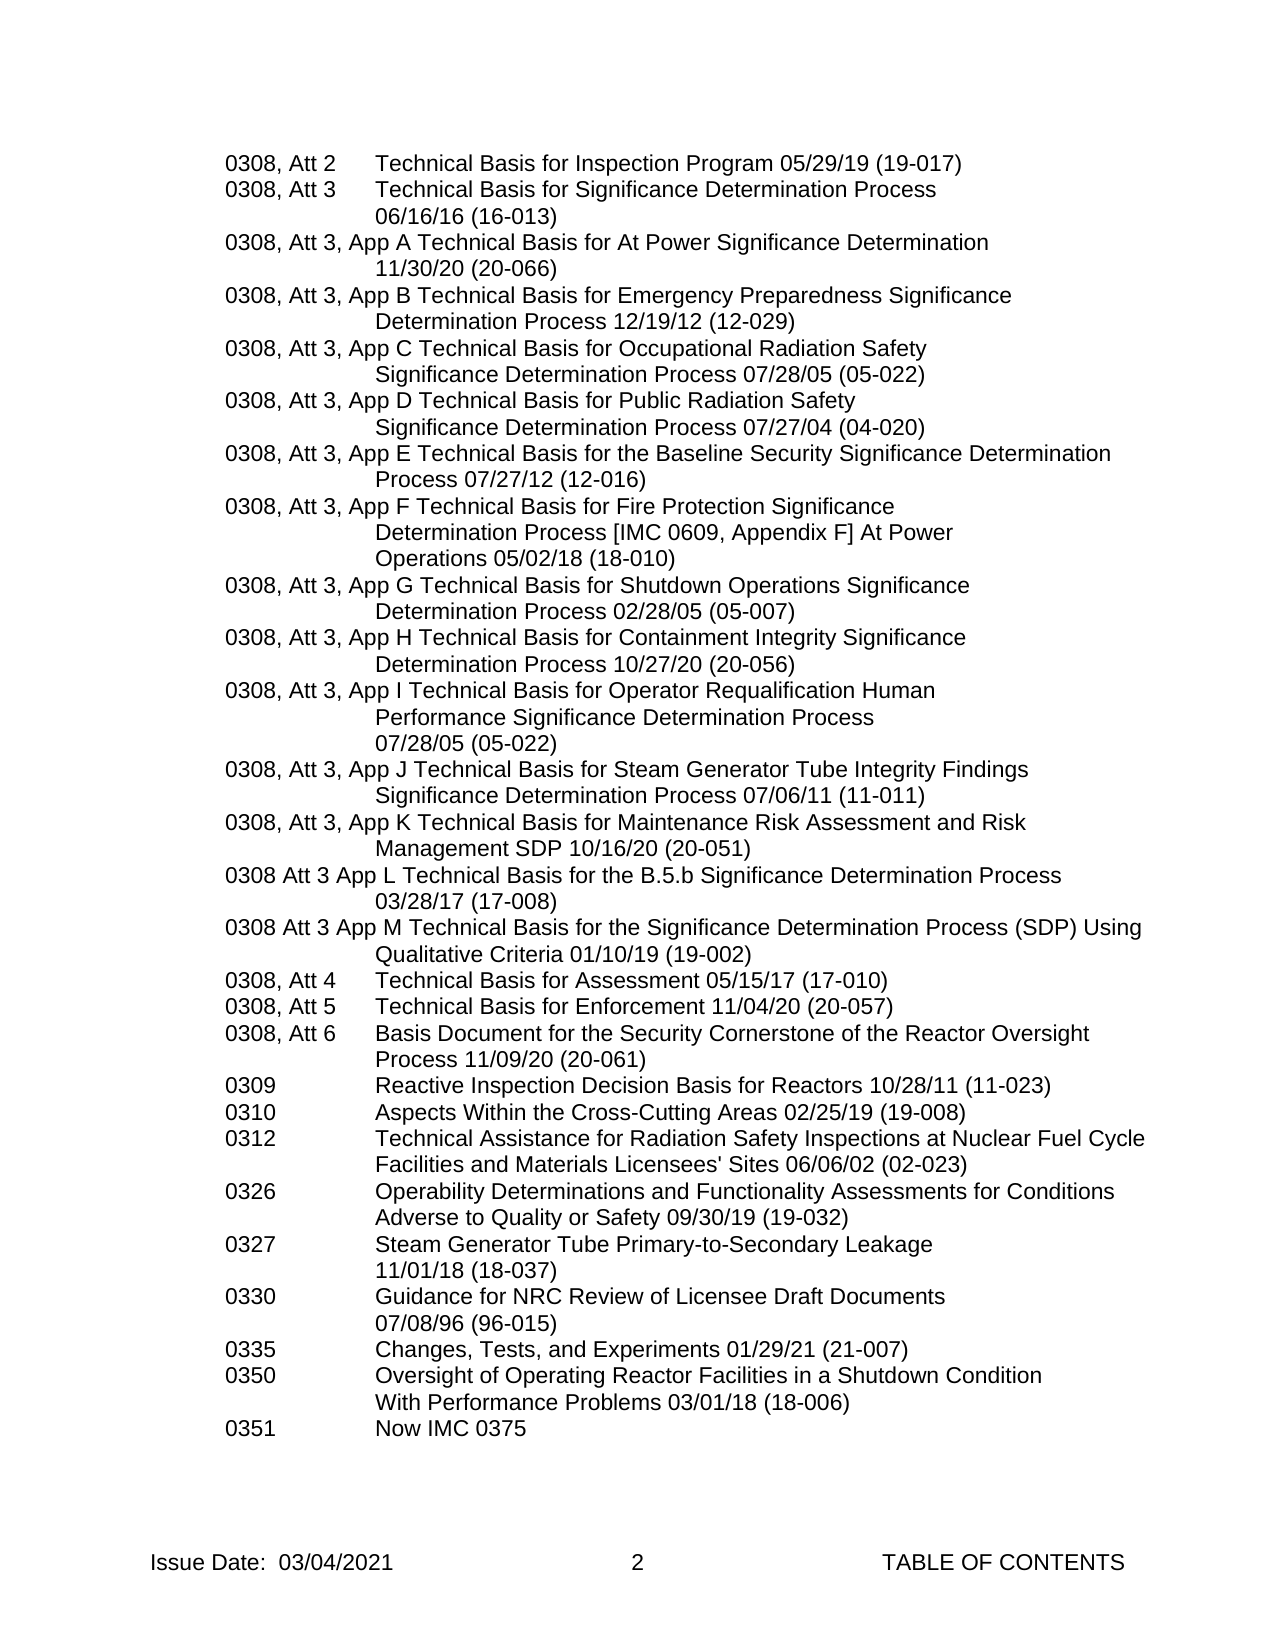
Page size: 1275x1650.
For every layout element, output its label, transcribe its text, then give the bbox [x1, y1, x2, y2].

text 0308, Att 3, App C Technical Basis for Occupational Radiation Safety [150, 334, 1172, 361]
text 0308, Att 3, App G Technical Basis for Shutdown Operations Significance [150, 572, 1172, 598]
text Performance Significance Determination Process [150, 703, 1172, 730]
text 0327 Steam Generator Tube Primary-to-Secondary Leakage [225, 1231, 1172, 1257]
text 0308, Att 3, App F Technical Basis for Fire Protection Significance [150, 493, 1172, 519]
text 03/28/17 (17-008) [150, 888, 1172, 914]
text Significance Determination Process 07/06/11 (11-011) [150, 782, 1172, 809]
text 0308, Att 3, App I Technical Basis for Operator Requalification Human [150, 677, 1172, 703]
text Significance Determination Process 07/28/05 (05-022) [150, 361, 1172, 387]
text 11/01/18 (18-037) [225, 1257, 1172, 1283]
text Operations 05/02/18 (18-010) [150, 545, 1172, 572]
text 0310 Aspects Within the Cross-Cutting Areas 02/25/19 (19-008) [225, 1099, 1172, 1125]
text 0330 Guidance for NRC Review of Licensee Draft Documents [225, 1283, 1172, 1309]
text 0308, Att 3, App B Technical Basis for Emergency Preparedness Significance [150, 282, 1172, 308]
text Management SDP 10/16/20 (20-051) [150, 835, 1172, 862]
text 0308, Att 4 Technical Basis for Assessment 05/15/17 (17-010) [225, 967, 1172, 993]
text 0309 Reactive Inspection Decision Basis for Reactors 10/28/11 (11-023) [225, 1072, 1172, 1099]
text 0351 Now IMC 0375 [150, 1415, 1172, 1441]
text Determination Process [IMC 0609, Appendix F] At Power [150, 519, 1172, 545]
text With Performance Problems 03/01/18 (18-006) [150, 1389, 1172, 1415]
text 0308, Att 3, App K Technical Basis for Maintenance Risk Assessment and Risk [225, 809, 1172, 835]
text 0335 Changes, Tests, and Experiments 01/29/21 (21-007) [150, 1336, 1172, 1362]
text 0312 Technical Assistance for Radiation Safety Inspections at Nuclear Fuel Cycle Facilities and Materials Licensees' Sites 06/06/02 (02-023) [225, 1125, 1172, 1178]
text 06/16/16 (16-013) [150, 203, 1172, 229]
text 0308 Att 3 App M Technical Basis for the Significance Determination Process (SDP) Using Qualitative Criteria 01/10/19 (19-002) [225, 914, 1172, 967]
text Determination Process 02/28/05 (05-007) [150, 598, 1172, 624]
text 11/30/20 (20-066) [150, 255, 1172, 282]
text 0308, Att 3, App J Technical Basis for Steam Generator Tube Integrity Findings [150, 756, 1172, 782]
text Significance Determination Process 07/27/04 (04-020) [150, 413, 1172, 440]
text Determination Process 12/19/12 (12-029) [150, 308, 1172, 334]
text 0308, Att 3, App D Technical Basis for Public Radiation Safety [150, 387, 1172, 413]
text 0350 Oversight of Operating Reactor Facilities in a Shutdown Condition [150, 1362, 1172, 1389]
text 0326 Operability Determinations and Functionality Assessments for Conditions Adverse to Quality or Safety 09/30/19 (19-032) [225, 1178, 1172, 1231]
text 0308, Att 6 Basis Document for the Security Cornerstone of the Reactor Oversight Process 11/09/20 (20-061) [225, 1020, 1172, 1072]
text 0308, Att 3, App E Technical Basis for the Baseline Security Significance Determination Process 07/27/12 (12-016) [225, 440, 1172, 493]
text 0308 Att 3 App L Technical Basis for the B.5.b Significance Determination Process [150, 862, 1172, 888]
text 0308, Att 3, App H Technical Basis for Containment Integrity Significance [150, 624, 1172, 651]
text 0308, Att 5 Technical Basis for Enforcement 11/04/20 (20-057) [150, 993, 1172, 1020]
text 0308, Att 2 Technical Basis for Inspection Program 05/29/19 (19-017) [150, 150, 1172, 176]
text 07/28/05 (05-022) [150, 730, 1172, 756]
text 0308, Att 3, App A Technical Basis for At Power Significance Determination [150, 229, 1172, 255]
text 07/08/96 (96-015) [150, 1309, 1172, 1336]
text Determination Process 10/27/20 (20-056) [150, 651, 1172, 677]
text 0308, Att 3 Technical Basis for Significance Determination Process [150, 176, 1172, 203]
